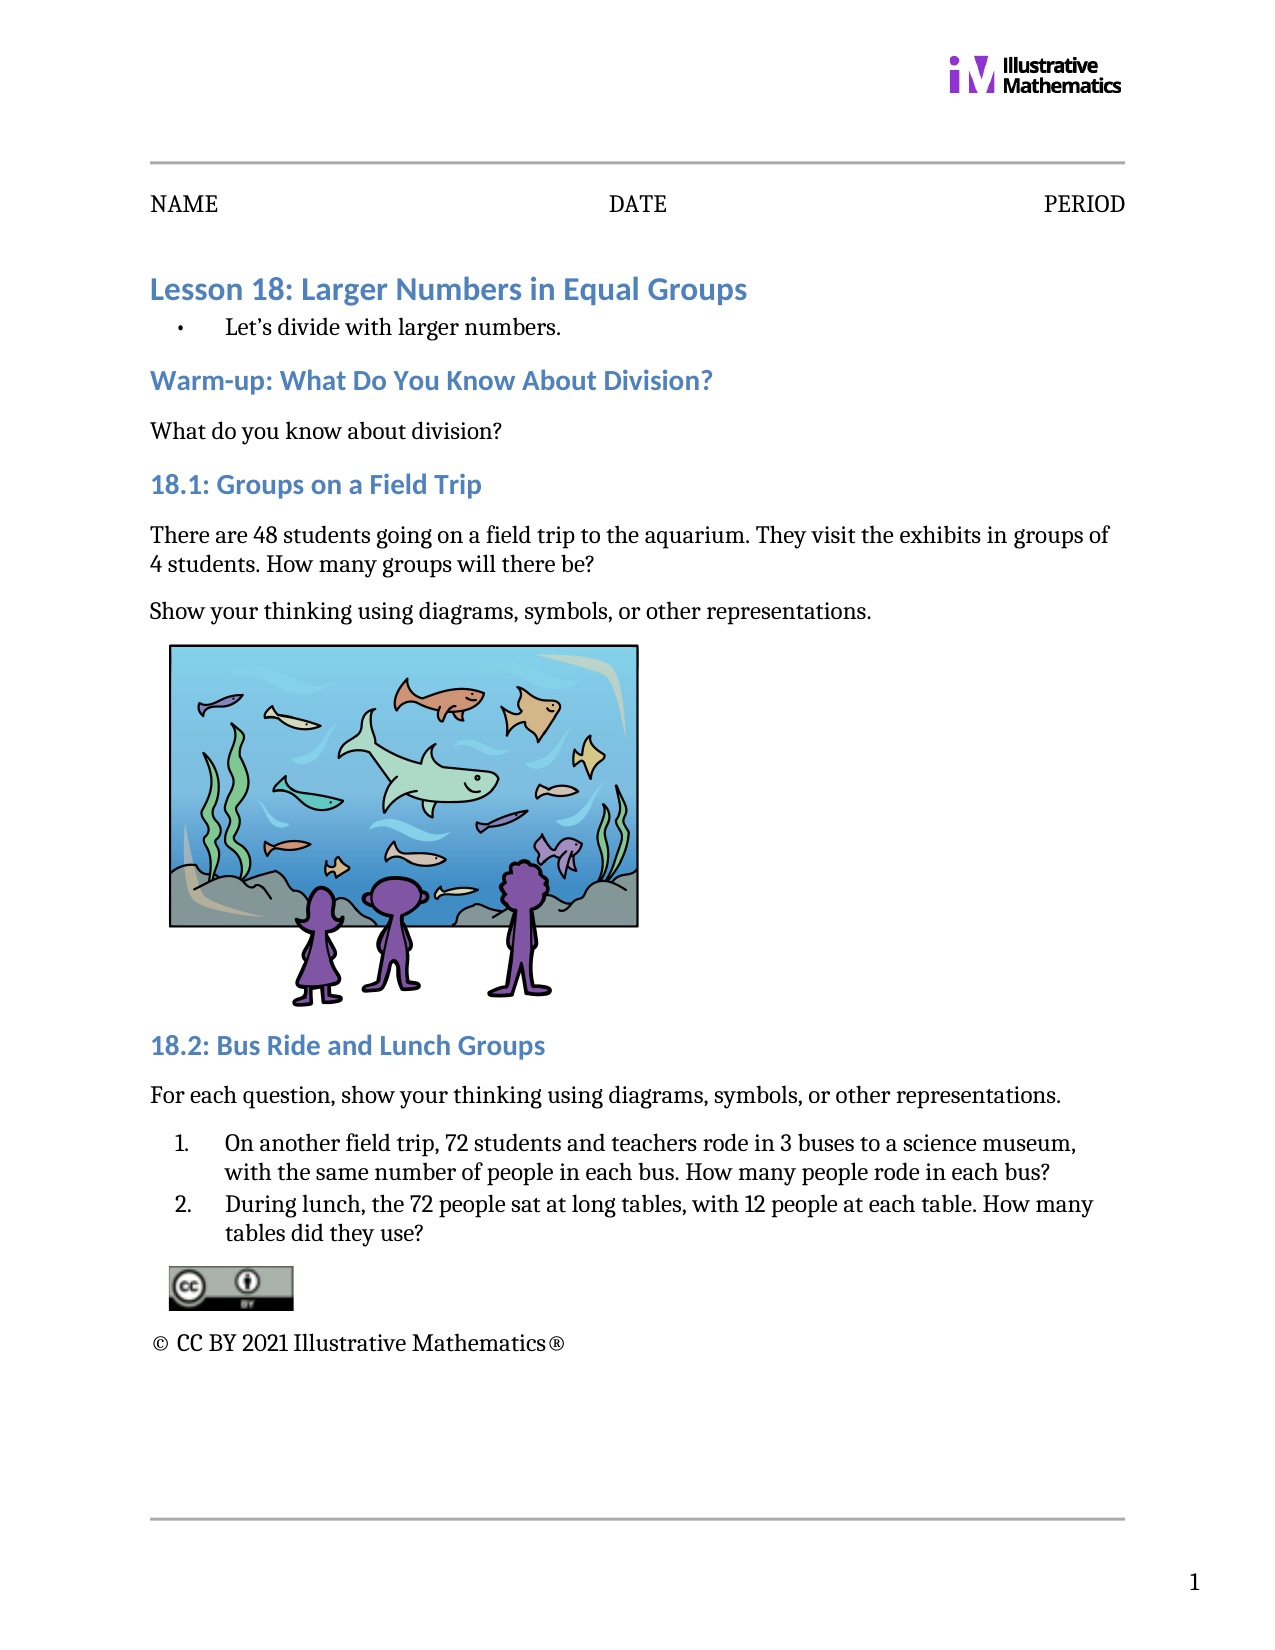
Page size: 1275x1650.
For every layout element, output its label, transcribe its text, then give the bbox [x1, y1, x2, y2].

list During lunch, the 72 people sat at long tables, with 12 people at each table. How many tables did they use? [175, 1190, 1125, 1248]
subtitle 18.2: Bus Ride and Lunch Groups [150, 1027, 1125, 1063]
text There are 48 students going on a field trip to the aquarium. They visit the exhibits in groups of 4 students. How many groups will there be? [150, 521, 1125, 578]
subtitle Warm-up: What Do You Know About Division? [150, 362, 1125, 398]
text For each question, show your thinking using diagrams, symbols, or other representations. [150, 1081, 1125, 1110]
subtitle 18.1: Groups on a Field Trip [150, 466, 1125, 502]
picture [949, 55, 1121, 93]
subtitle Lesson 18: Larger Numbers in Equal Groups [150, 268, 1125, 309]
list Let’s divide with larger numbers. [175, 313, 1125, 342]
list On another field trip, 72 students and teachers rode in 3 buses to a science museum, with the same number of people in each bus. How many people rode in each bus? [175, 1129, 1125, 1186]
picture [168, 1266, 294, 1311]
text What do you know about division? [150, 417, 1125, 446]
picture [168, 644, 639, 1007]
text Show your thinking using diagrams, symbols, or other representations. [150, 597, 1125, 626]
text © CC BY 2021 Illustrative Mathematics® [150, 1329, 1125, 1358]
